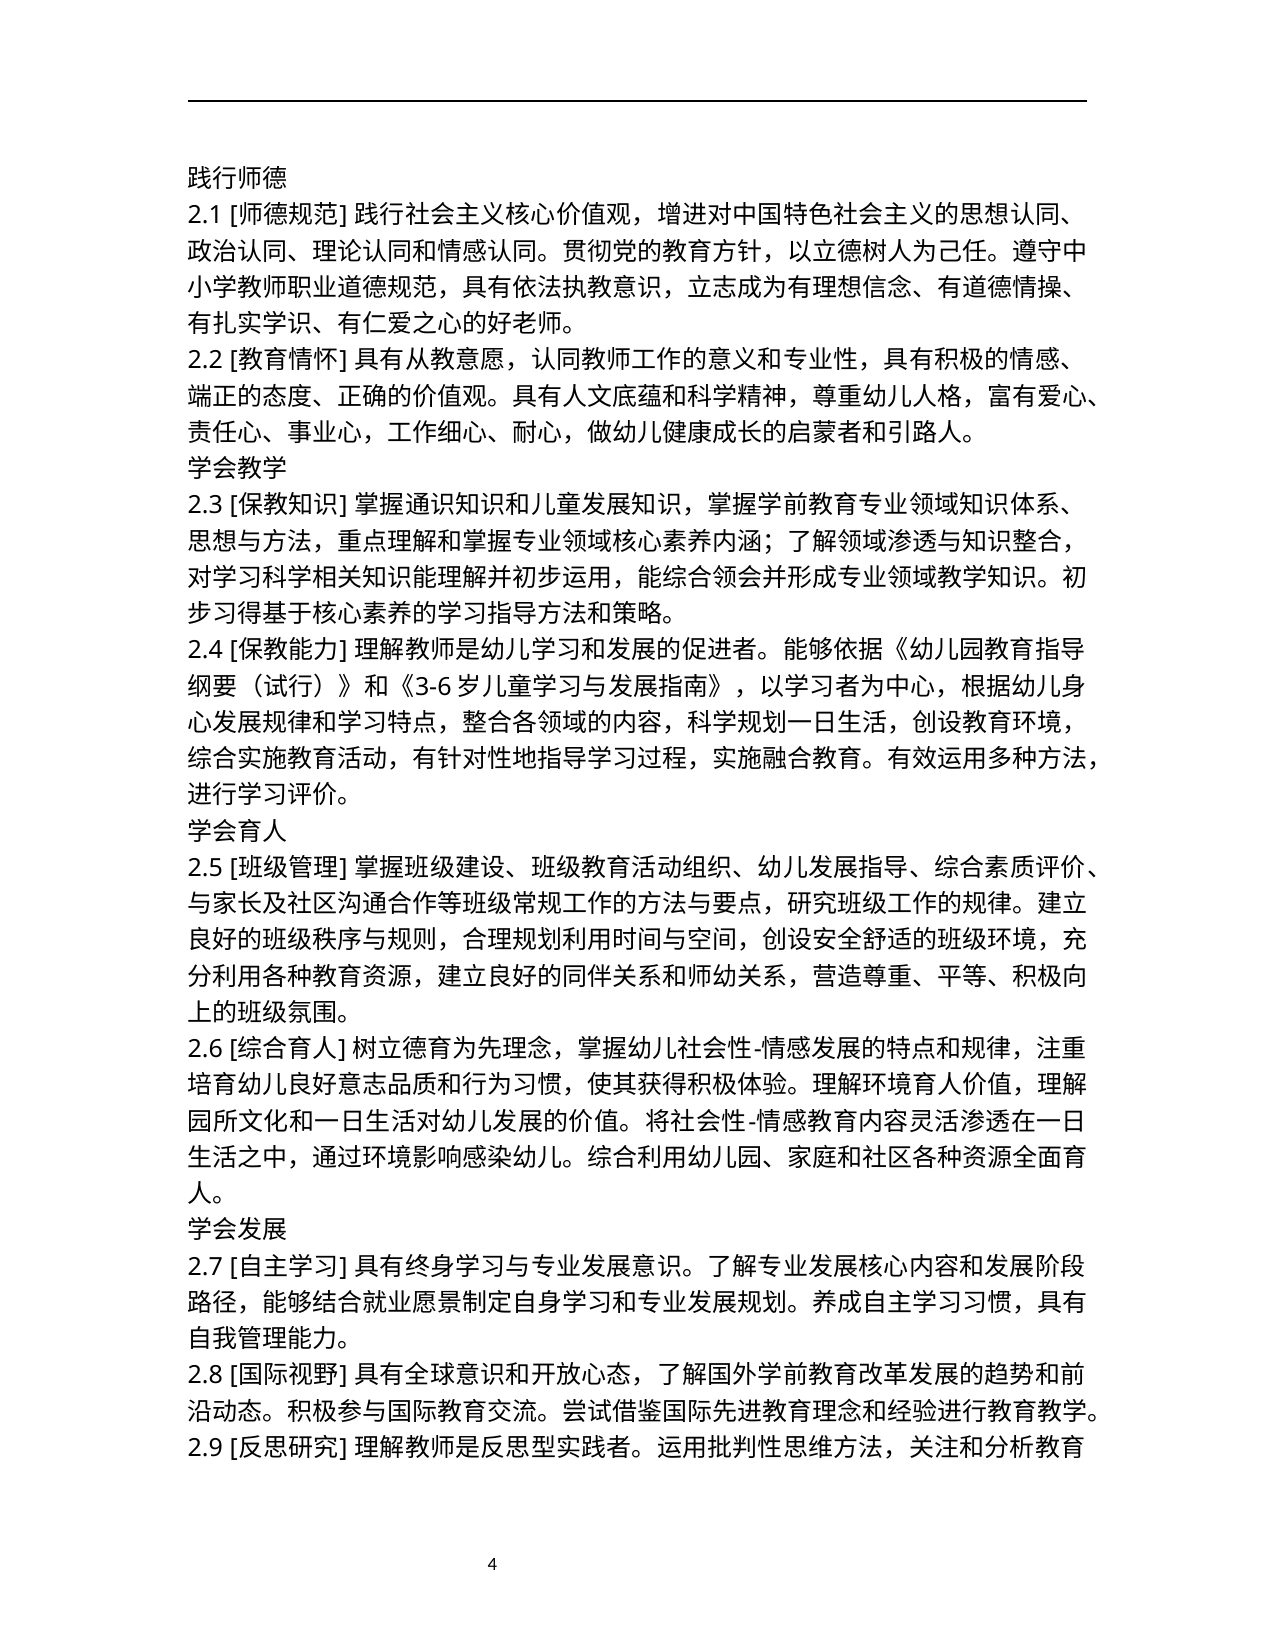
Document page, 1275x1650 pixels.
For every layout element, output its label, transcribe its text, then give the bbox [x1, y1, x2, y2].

text 学会教学 [187, 449, 1087, 485]
text 学会发展 [187, 1210, 1087, 1246]
text 学会育人 [187, 811, 1087, 847]
text 践行师德 [187, 159, 1087, 195]
text 2.3 [保教知识] 掌握通识知识和儿童发展知识，掌握学前教育专业领域知识体系、思想与方法，重点理解和掌握专业领域核心素养内涵；了解领域渗透与知识整合，对学习科学相关知识能理解并初步运用，能综合领会并形成专业领域教学知识。初步习得基于核心素养的学习指导方法和策略。 [187, 485, 1087, 630]
text 2.1 [师德规范] 践行社会主义核心价值观，增进对中国特色社会主义的思想认同、政治认同、理论认同和情感认同。贯彻党的教育方针，以立德树人为己任。遵守中小学教师职业道德规范，具有依法执教意识，立志成为有理想信念、有道德情操、有扎实学识、有仁爱之心的好老师。 [187, 195, 1087, 340]
text 2.5 [班级管理] 掌握班级建设、班级教育活动组织、幼儿发展指导、综合素质评价、与家长及社区沟通合作等班级常规工作的方法与要点，研究班级工作的规律。建立良好的班级秩序与规则，合理规划利用时间与空间，创设安全舒适的班级环境，充分利用各种教育资源，建立良好的同伴关系和师幼关系，营造尊重、平等、积极向上的班级氛围。 [187, 847, 1087, 1029]
text 2.4 [保教能力] 理解教师是幼儿学习和发展的促进者。能够依据《幼儿园教育指导纲要（试行）》和《3-6岁儿童学习与发展指南》，以学习者为中心，根据幼儿身心发展规律和学习特点，整合各领域的内容，科学规划一日生活，创设教育环境，综合实施教育活动，有针对性地指导学习过程，实施融合教育。有效运用多种方法，进行学习评价。 [187, 630, 1087, 811]
text 2.6 [综合育人] 树立德育为先理念，掌握幼儿社会性-情感发展的特点和规律，注重培育幼儿良好意志品质和行为习惯，使其获得积极体验。理解环境育人价值，理解园所文化和一日生活对幼儿发展的价值。将社会性-情感教育内容灵活渗透在一日生活之中，通过环境影响感染幼儿。综合利用幼儿园、家庭和社区各种资源全面育人。 [187, 1029, 1087, 1210]
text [187, 1427, 1087, 1464]
text 2.2 [教育情怀] 具有从教意愿，认同教师工作的意义和专业性，具有积极的情感、端正的态度、正确的价值观。具有人文底蕴和科学精神，尊重幼儿人格，富有爱心、责任心、事业心，工作细心、耐心，做幼儿健康成长的启蒙者和引路人。 [187, 340, 1087, 449]
text 2.8 [国际视野] 具有全球意识和开放心态，了解国外学前教育改革发展的趋势和前沿动态。积极参与国际教育交流。尝试借鉴国际先进教育理念和经验进行教育教学。 [187, 1355, 1087, 1427]
text 2.7 [自主学习] 具有终身学习与专业发展意识。了解专业发展核心内容和发展阶段路径，能够结合就业愿景制定自身学习和专业发展规划。养成自主学习习惯，具有自我管理能力。 [187, 1246, 1087, 1355]
